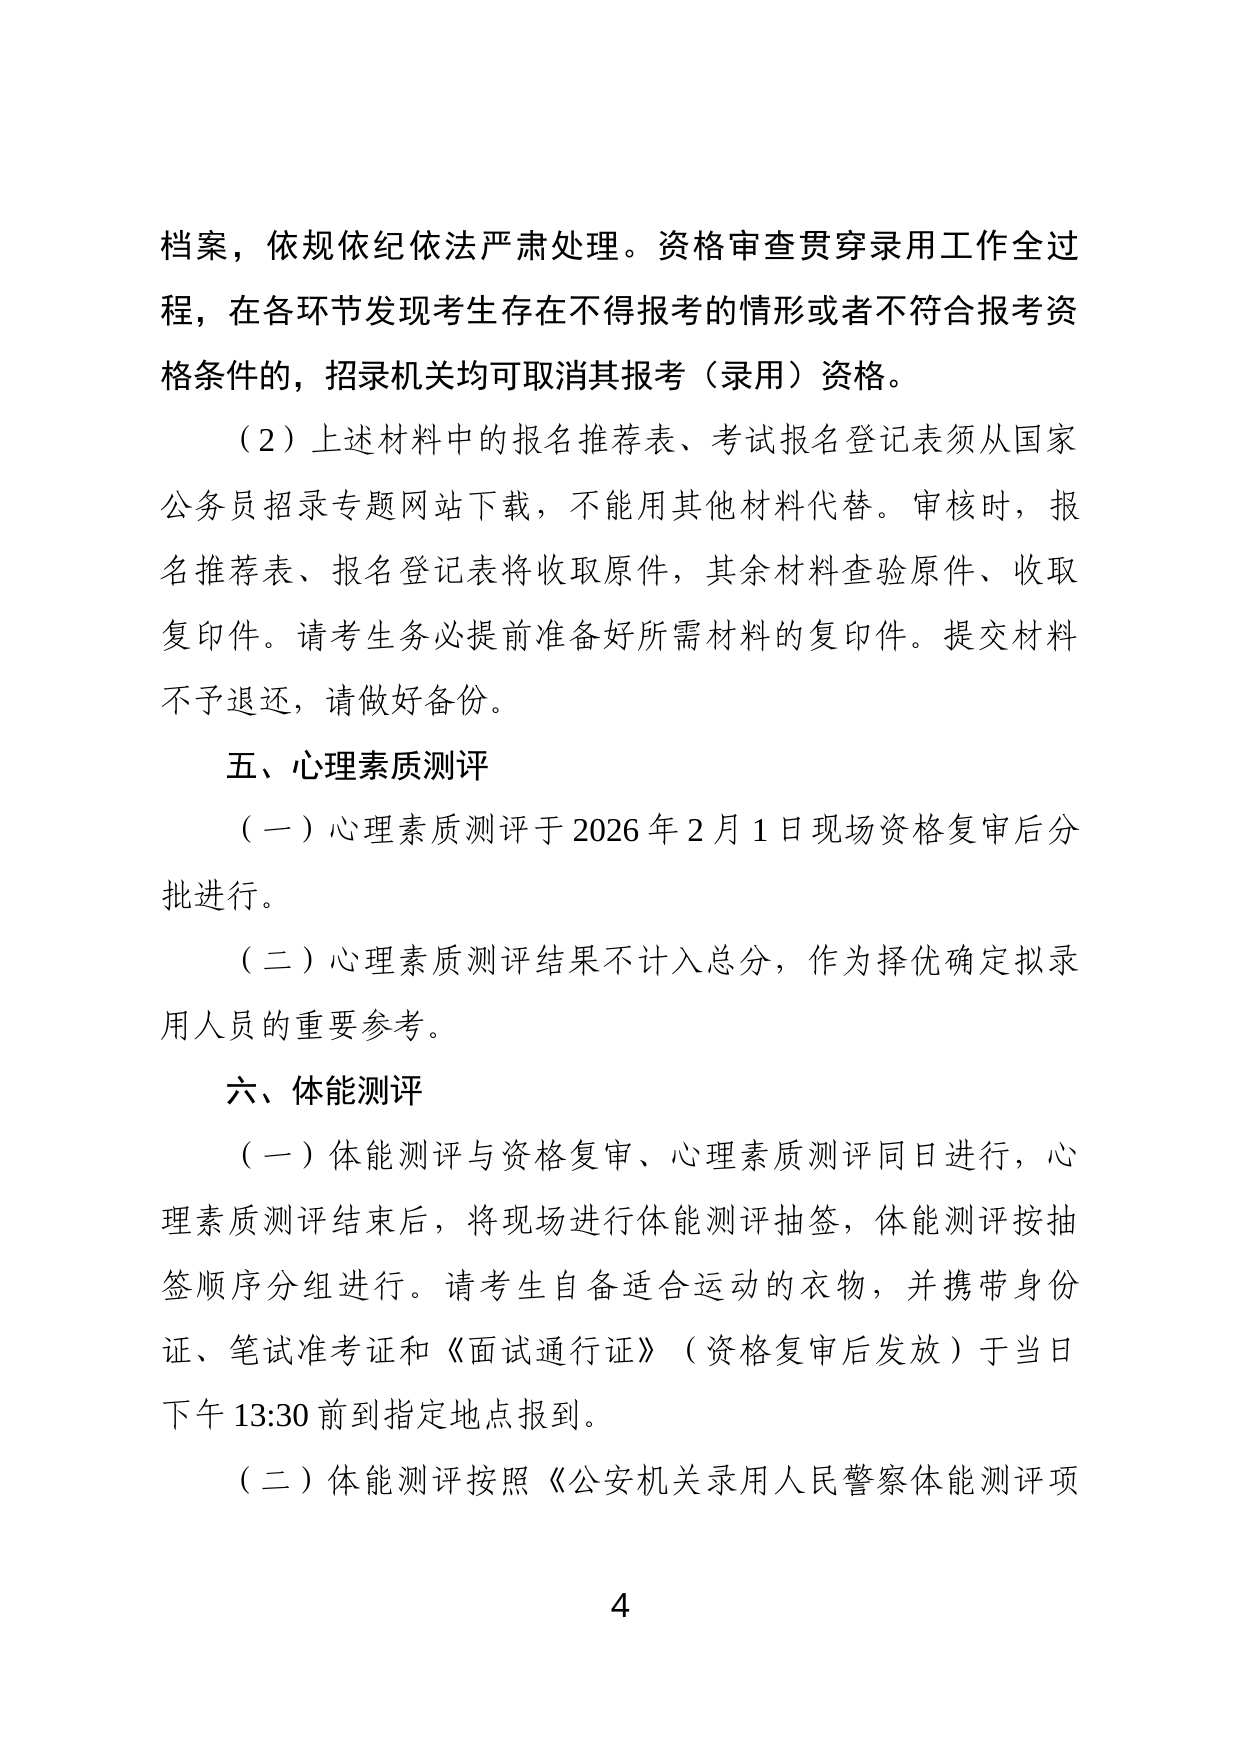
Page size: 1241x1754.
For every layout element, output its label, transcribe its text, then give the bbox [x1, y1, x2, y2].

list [159, 211, 1081, 406]
text 五、心理素质测评 [159, 731, 1081, 796]
text （2）上述材料中的报名推荐表、考试报名登记表须从国家公务员招录专题网站下载，不能用其他材料代替。审核时，报名推荐表、报名登记表将收取原件，其余材料查验原件、收取复印件。请考生务必提前准备好所需材料的复印件。提交材料不予退还，请做好备份。 [159, 406, 1081, 731]
text （一）心理素质测评于2026年2月1日现场资格复审后分批进行。 [159, 796, 1081, 926]
text 六、体能测评 [159, 1056, 1081, 1121]
text （一）体能测评与资格复审、心理素质测评同日进行，心理素质测评结束后，将现场进行体能测评抽签，体能测评按抽签顺序分组进行。请考生自备适合运动的衣物，并携带身份证、笔试准考证和《面试通行证》（资格复审后发放）于当日下午13:30前到指定地点报到。 [159, 1121, 1081, 1446]
text （二）心理素质测评结果不计入总分，作为择优确定拟录用人员的重要参考。 [159, 926, 1081, 1056]
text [159, 1446, 1081, 1511]
